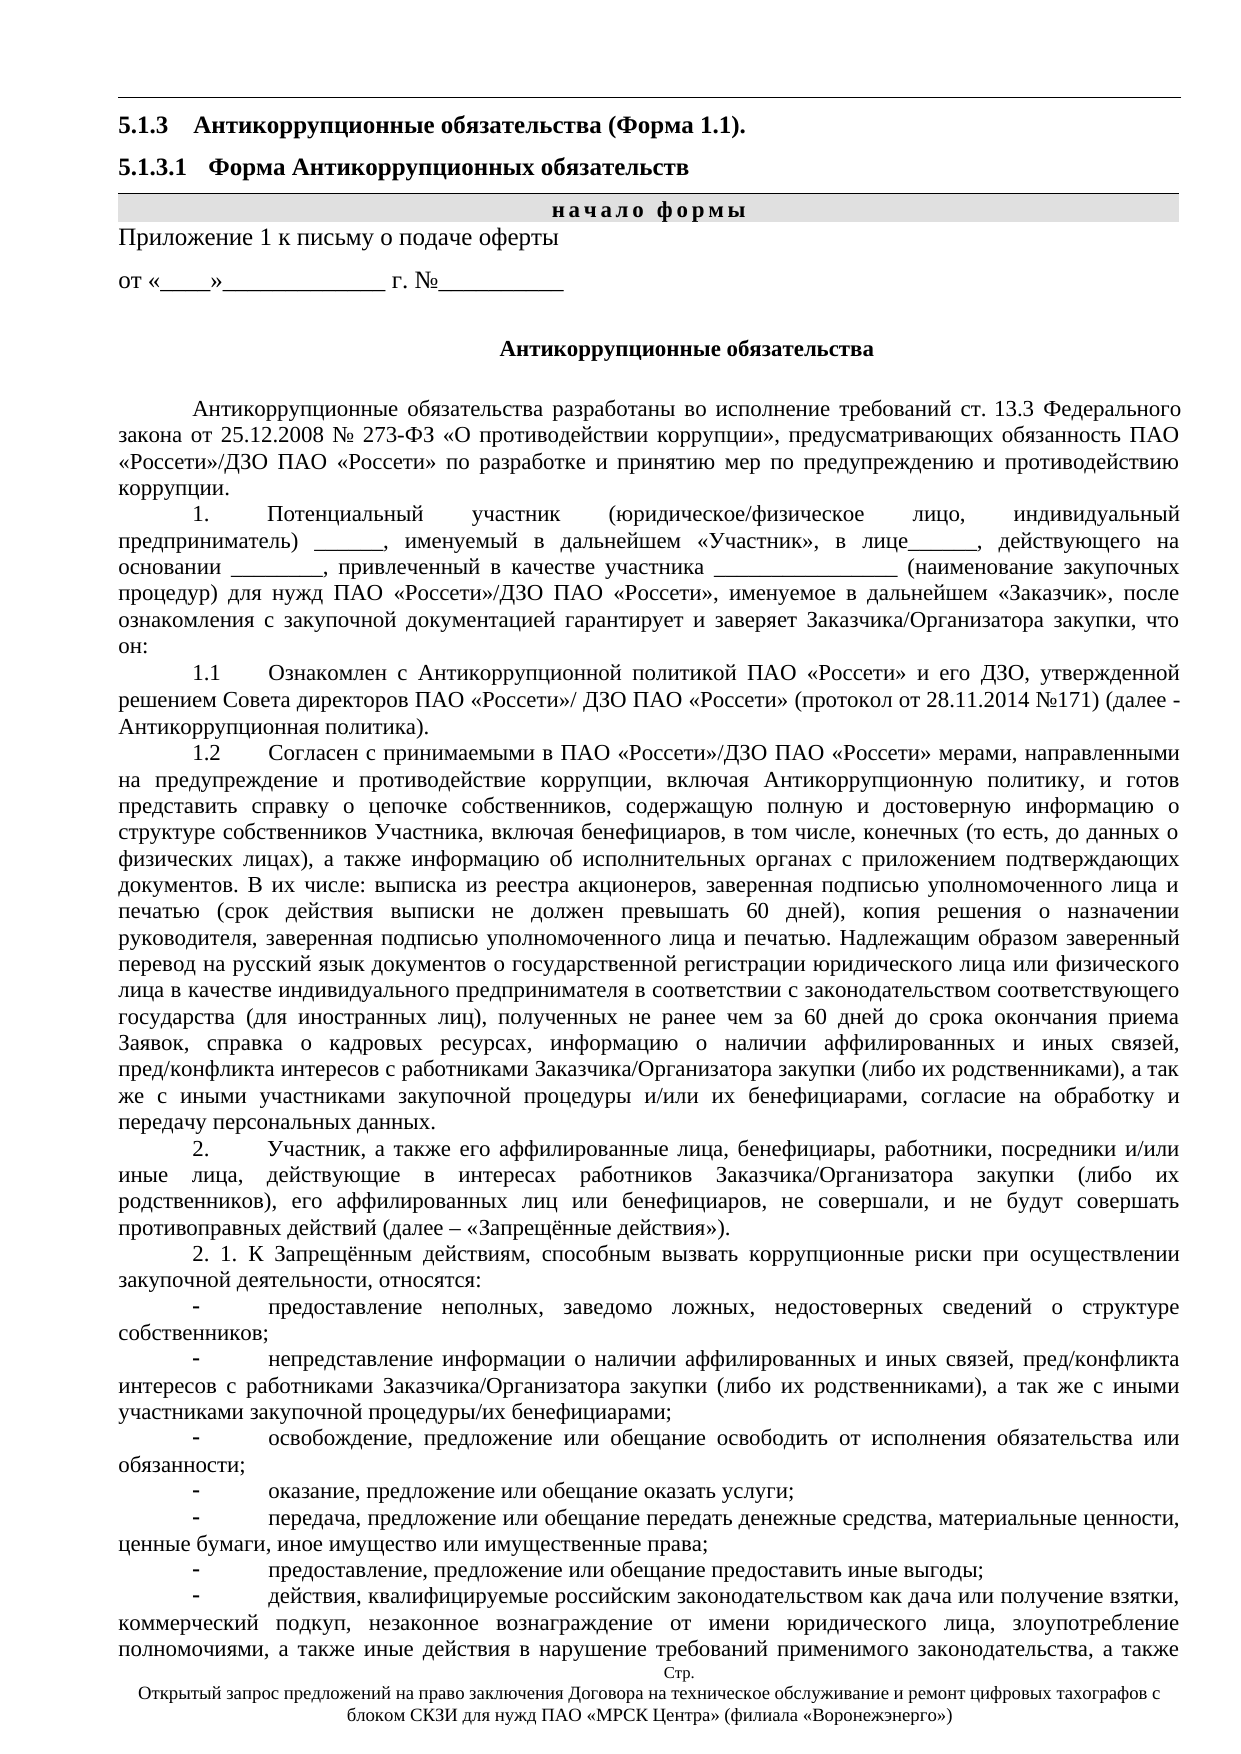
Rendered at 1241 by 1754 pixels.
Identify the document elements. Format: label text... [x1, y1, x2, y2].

list Участник, а также его аффилированные лица, бенефициары, работники, посредники и/или иные лица, действующие в интересах работников Заказчика/Организатора закупки (либо их родственников), его аффилированных лиц или бенефициаров, не совершали, и не будут совершать противоправных действий (далее – «Запрещённые действия»). [118, 1134, 1181, 1240]
list оказание, предложение или обещание оказать услуги; [118, 1477, 1181, 1503]
text Антикоррупционные обязательства [118, 335, 1181, 361]
text Приложение 1 к письму о подаче оферты [118, 222, 1181, 251]
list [118, 1583, 1181, 1662]
text 2. 1. К Запрещённым действиям, способным вызвать коррупционные риски при осуществлении закупочной деятельности, относятся: [118, 1240, 1181, 1293]
text от «____»_____________ г. №__________ [118, 266, 1181, 294]
list передача, предложение или обещание передать денежные средства, материальные ценности, ценные бумаги, иное имущество или имущественные права; [118, 1503, 1181, 1556]
list Согласен с принимаемыми в ПАО «Россети»/ДЗО ПАО «Россети» мерами, направленными на предупреждение и противодействие коррупции, включая Антикоррупционную политику, и готов представить справку о цепочке собственников, содержащую полную и достоверную информацию о структуре собственников Участника, включая бенефициаров, в том числе, конечных (то есть, до данных о физических лицах), а также информацию об исполнительных органах с приложением подтверждающих документов. В их числе: выписка из реестра акционеров, заверенная подписью уполномоченного лица и печатью (срок действия выписки не должен превышать 60 дней), копия решения о назначении руководителя, заверенная подписью уполномоченного лица и печатью. Надлежащим образом заверенный перевод на русский язык документов о государственной регистрации юридического лица или физического лица в качестве индивидуального предпринимателя в соответствии с законодательством соответствующего государства (для иностранных лиц), полученных не ранее чем за 60 дней до срока окончания приема Заявок, справка о кадровых ресурсах, информацию о наличии аффилированных и иных связей, пред/конфликта интересов с работниками Заказчика/Организатора закупки (либо их родственниками), а так же с иными участниками закупочной процедуры и/или их бенефициарами, согласие на обработку и передачу персональных данных. [118, 739, 1181, 1134]
list Потенциальный участник (юридическое/физическое лицо, индивидуальный предприниматель) ______, именуемый в дальнейшем «Участник», в лице______, действующего на основании ________, привлеченный в качестве участника ________________ (наименование закупочных процедур) для нужд ПАО «Россети»/ДЗО ПАО «Россети», именуемое в дальнейшем «Заказчик», после ознакомления с закупочной документацией гарантирует и заверяет Заказчика/Организатора закупки, что он: [118, 500, 1181, 658]
list предоставление, предложение или обещание предоставить иные выгоды; [118, 1556, 1181, 1583]
list освобождение, предложение или обещание освободить от исполнения обязательства или обязанности; [118, 1424, 1181, 1477]
subtitle Форма Антикоррупционных обязательств [118, 152, 1181, 181]
text Антикоррупционные обязательства разработаны во исполнение требований ст. 13.3 Федерального закона от 25.12.2008 № 273-ФЗ «О противодействии коррупции», предусматривающих обязанность ПАО «Россети»/ДЗО ПАО «Россети» по разработке и принятию мер по предупреждению и противодействию коррупции. [118, 395, 1181, 500]
subtitle Антикоррупционные обязательства (Форма 1.1). [118, 111, 1181, 139]
text 1.1 Ознакомлен с Антикоррупционной политикой ПАО «Россети» и его ДЗО, утвержденной решением Совета директоров ПАО «Россети»/ ДЗО ПАО «Россети» (протокол от 28.11.2014 №171) (далее - Антикоррупционная политика). [118, 658, 1181, 739]
list предоставление неполных, заведомо ложных, недостоверных сведений о структуре собственников; [118, 1293, 1181, 1345]
text начало формы [118, 194, 1179, 222]
list непредставление информации о наличии аффилированных и иных связей, пред/конфликта интересов с работниками Заказчика/Организатора закупки (либо их родственниками), а так же с иными участниками закупочной процедуры/их бенефициарами; [118, 1345, 1181, 1424]
